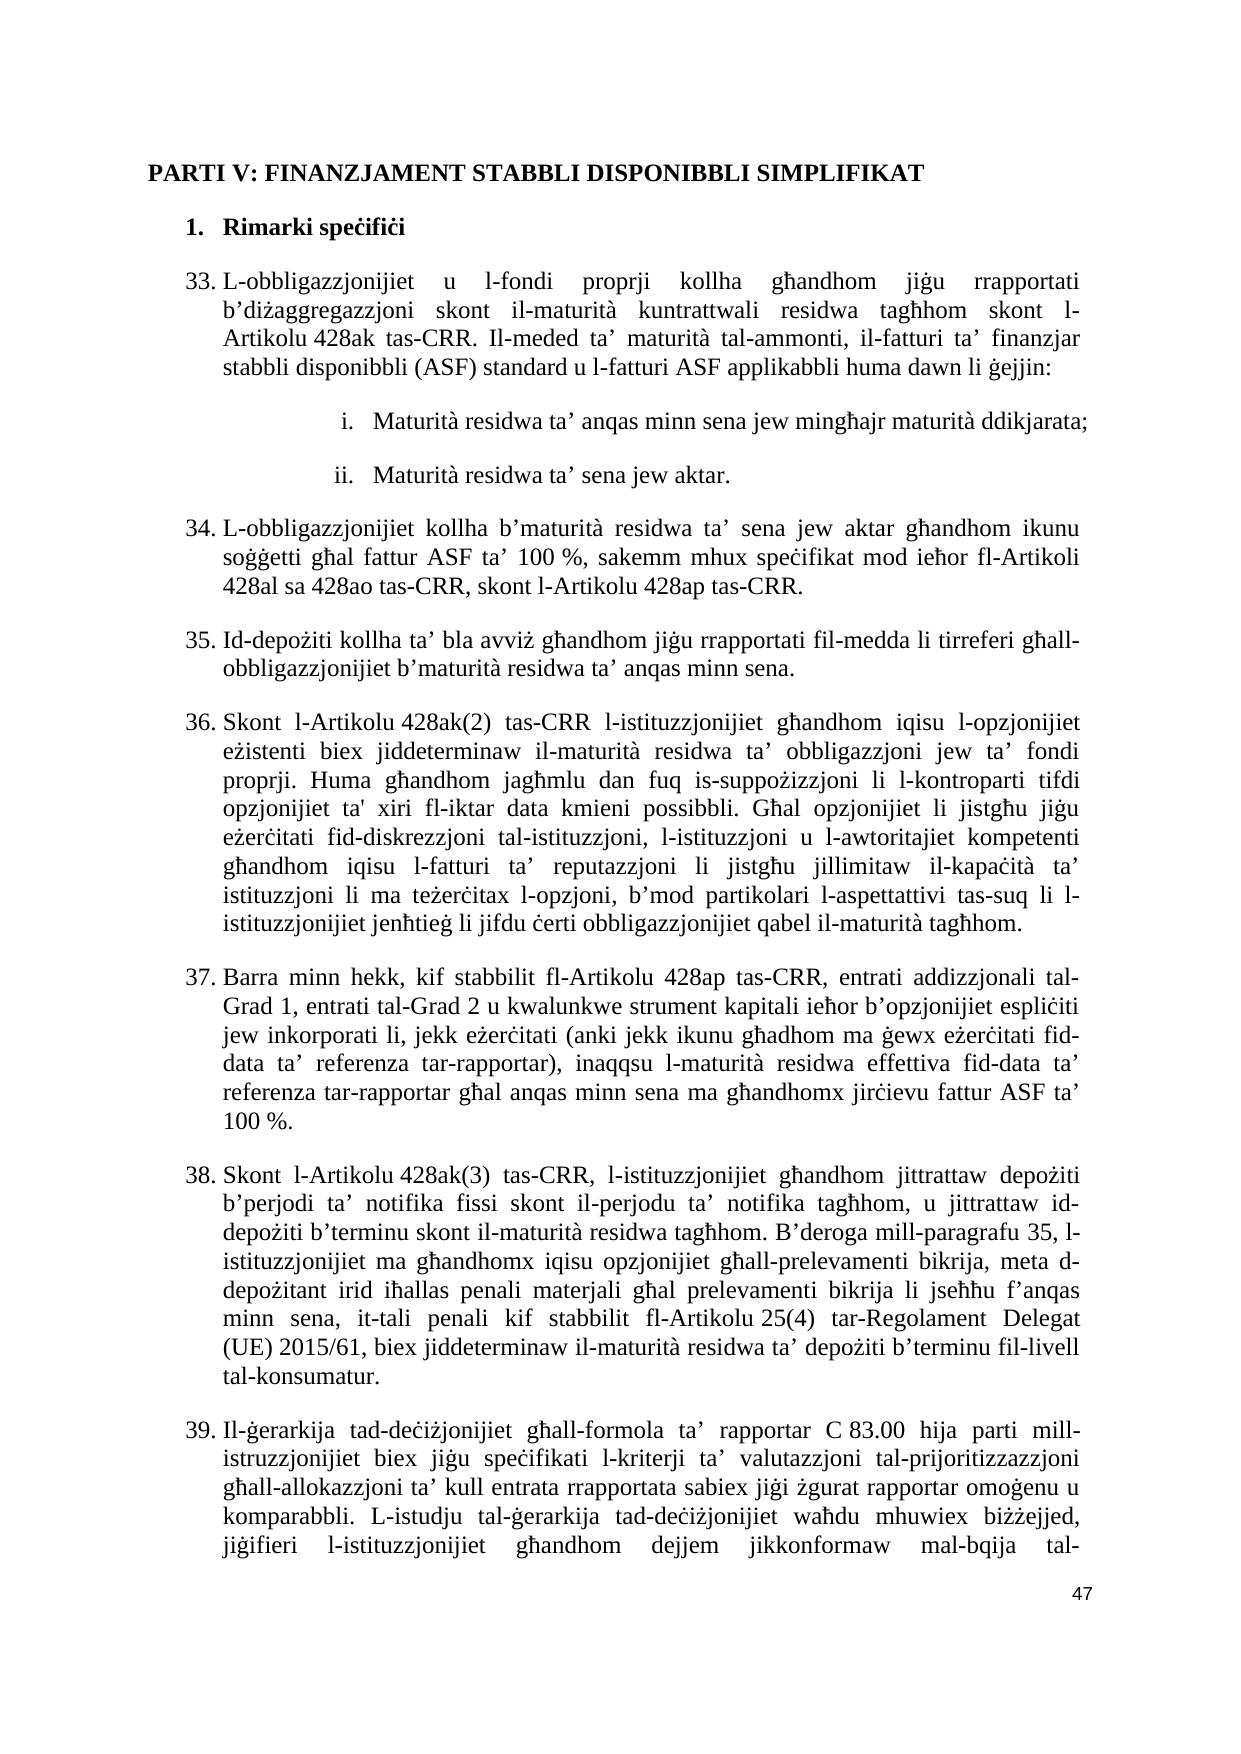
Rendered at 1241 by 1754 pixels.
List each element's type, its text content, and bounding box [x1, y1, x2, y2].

list Rimarki speċifiċi [185, 212, 1092, 241]
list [185, 1415, 1081, 1558]
list Maturità residwa ta’ sena jew aktar. [354, 460, 1092, 488]
list Skont l-Artikolu 428ak(3) tas-CRR, l-istituzzjonijiet għandhom jittrattaw depożiti b’perjodi ta’ notifika fissi skont il-perjodu ta’ notifika tagħhom, u jittrattaw id-depożiti b’terminu skont il-maturità residwa tagħhom. B’deroga mill-paragrafu 36, l-istituzzjonijiet ma għandhomx iqisu opzjonijiet għall-prelevamenti bikrija, meta d-depożitant irid iħallas penali materjali għal prelevamenti bikrija li jseħħu f’anqas minn sena, it-tali penali kif stabbilit fl-Artikolu 25(4) tar-Regolament Delegat (UE) 2015/61, biex jiddeterminaw il-maturità residwa ta’ depożiti b’terminu fil-livell tal-konsumatur. [185, 1160, 1081, 1390]
list Id-depożiti kollha ta’ bla avviż għandhom jiġu rrapportati fil-medda li tirreferi għall-obbligazzjonijiet b’maturità residwa ta’ anqas minn sena. [185, 625, 1081, 682]
list L-obbligazzjonijiet kollha b’maturità residwa ta’ sena jew aktar għandhom ikunu soġġetti għal fattur ASF ta’ 100 %, sakemm mhux speċifikat mod ieħor fl-Artikoli 428al sa 428ao tas-CRR, skont l-Artikolu 428ap tas-CRR. [185, 513, 1081, 600]
text PARTI V: FINANZJAMENT STABBLI DISPONIBBLI SIMPLIFIKAT [148, 158, 1092, 187]
list Maturità residwa ta’ anqas minn sena jew mingħajr maturità ddikjarata; [354, 406, 1092, 435]
list Barra minn hekk, kif stabbilit fl-Artikolu 428ap tas-CRR, entrati addizzjonali tal-Grad 1, entrati tal-Grad 2 u kwalunkwe strument kapitali ieħor b’opzjonijiet espliċiti jew inkorporati li, jekk eżerċitati (anki jekk ikunu għadhom ma ġewx eżerċitati fid-data ta’ referenza tar-rapportar), inaqqsu l-maturità residwa effettiva fid-data ta’ referenza tar-rapportar għal anqas minn sena ma għandhomx jirċievu fattur ASF ta’ 100 %. [185, 962, 1081, 1135]
list L-obbligazzjonijiet u l-fondi proprji kollha għandhom jiġu rrapportati b’diżaggregazzjoni skont il-maturità kuntrattwali residwa tagħhom skont l-Artikolu 428ak tas-CRR. Il-meded ta’ maturità tal-ammonti, il-fatturi ta’ finanzjar stabbli disponibbli (ASF) standard u l-fatturi ASF applikabbli huma dawn li ġejjin: [185, 266, 1081, 381]
list Skont l-Artikolu 428ak(2) tas-CRR l-istituzzjonijiet għandhom iqisu l-opzjonijiet eżistenti biex jiddeterminaw il-maturità residwa ta’ obbligazzjoni jew ta’ fondi proprji. Huma għandhom jagħmlu dan fuq is-suppożizzjoni li l-kontroparti tifdi opzjonijiet ta' xiri fl-iktar data kmieni possibbli. Għal opzjonijiet li jistgħu jiġu eżerċitati fid-diskrezzjoni tal-istituzzjoni, l-istituzzjoni u l-awtoritajiet kompetenti għandhom iqisu l-fatturi ta’ reputazzjoni li jistgħu jillimitaw il-kapaċità ta’ istituzzjoni li ma teżerċitax l-opzjoni, b’mod partikolari l-aspettattivi tas-suq li l-istituzzjonijiet jenħtieġ li jifdu ċerti obbligazzjonijiet qabel il-maturità tagħhom. [185, 707, 1081, 937]
